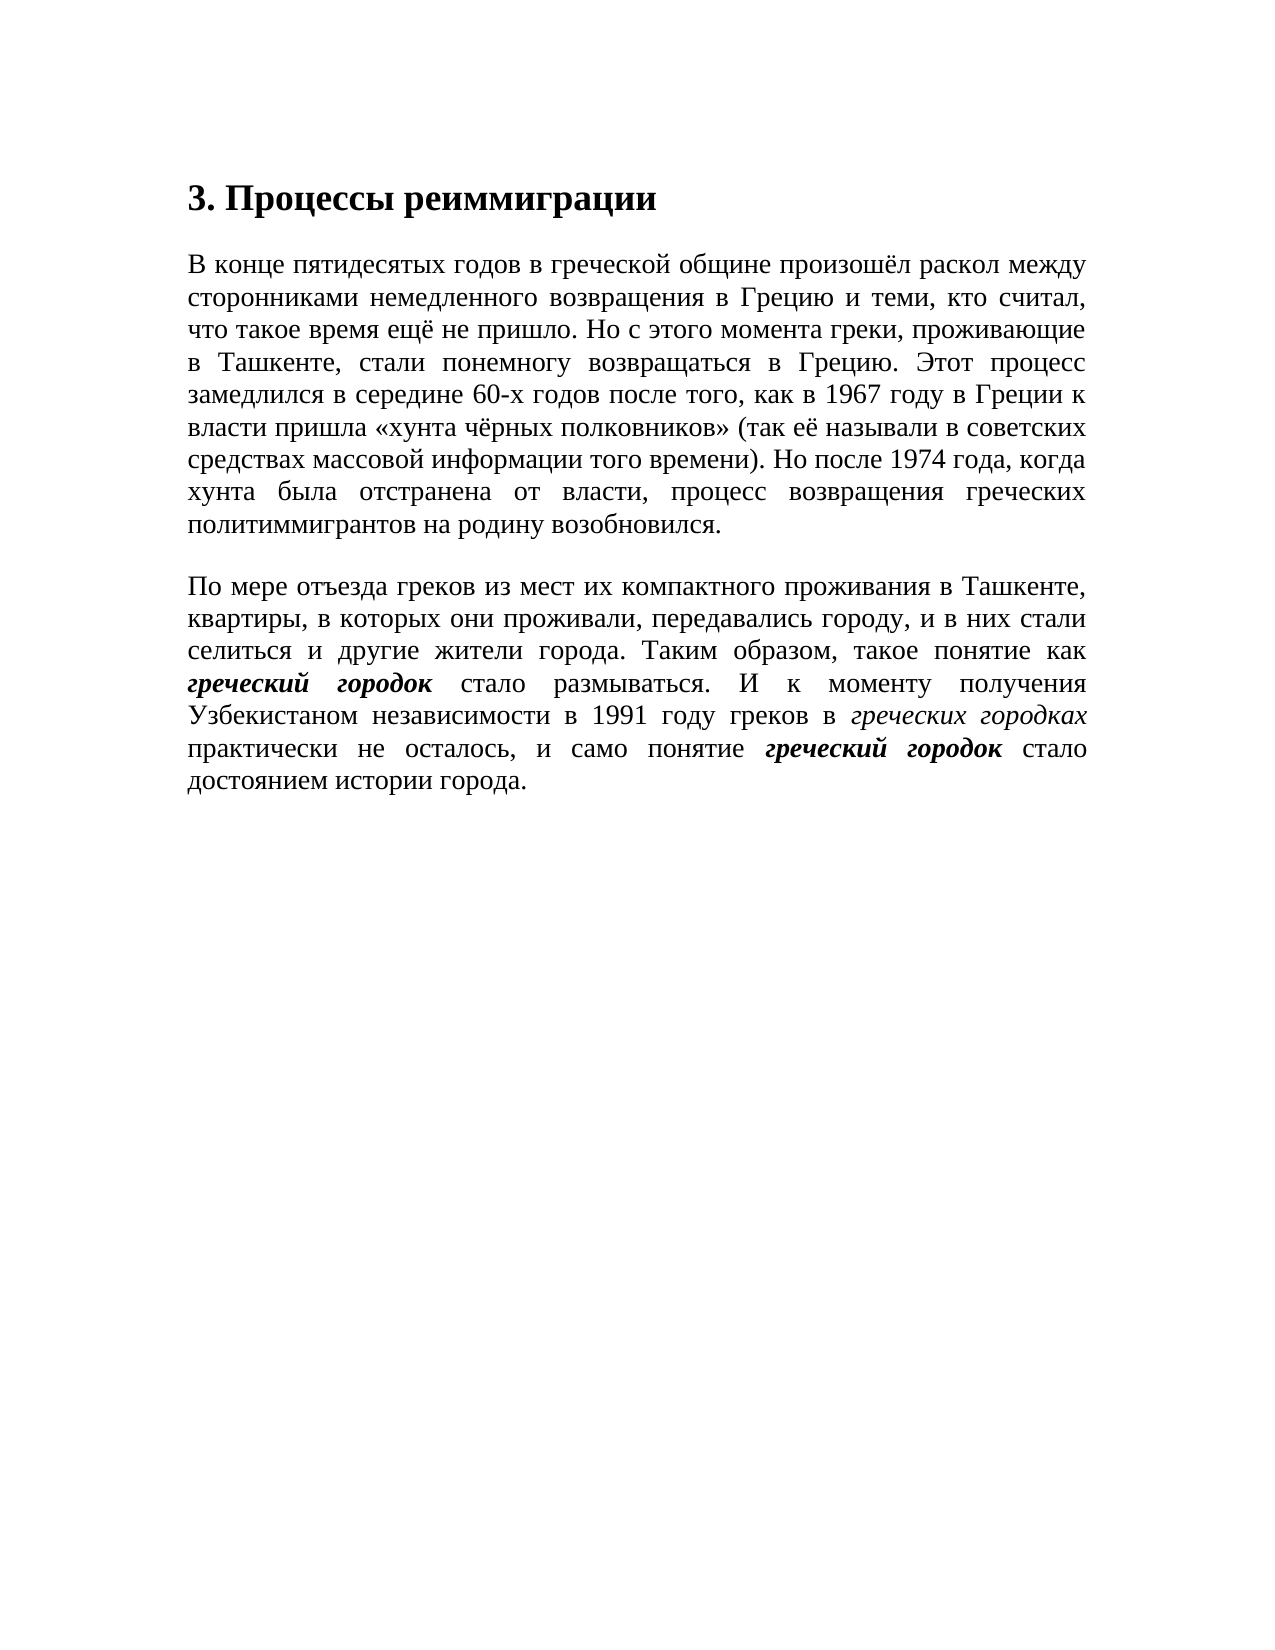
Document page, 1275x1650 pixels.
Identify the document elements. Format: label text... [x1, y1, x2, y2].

text По мере отъезда греков из мест их компактного проживания в Ташкенте, квартиры, в которых они проживали, передавались городу, и в них стали селиться и другие жители города. Таким образом, такое понятие как греческий городок стало размываться. И к моменту получения Узбекистаном независимости в 1991 году греков в греческих городках практически не осталось, и само понятие греческий городок стало достоянием истории города. [187, 569, 1087, 795]
text В конце пятидесятых годов в греческой общине произошёл раскол между сторонниками немедленного возвращения в Грецию и теми, кто считал, что такое время ещё не пришло. Но с этого момента греки, проживающие в Ташкенте, стали понемногу возвращаться в Грецию. Этот процесс замедлился в середине 60-х годов после того, как в 1967 году в Греции к власти пришла «хунта чёрных полковников» (так её называли в советских средствах массовой информации того времени). Но после 1974 года, когда хунта была отстранена от власти, процесс возвращения греческих политиммигрантов на родину возобновился. [187, 248, 1087, 539]
list 3. Процессы реиммиграции [187, 175, 1087, 218]
